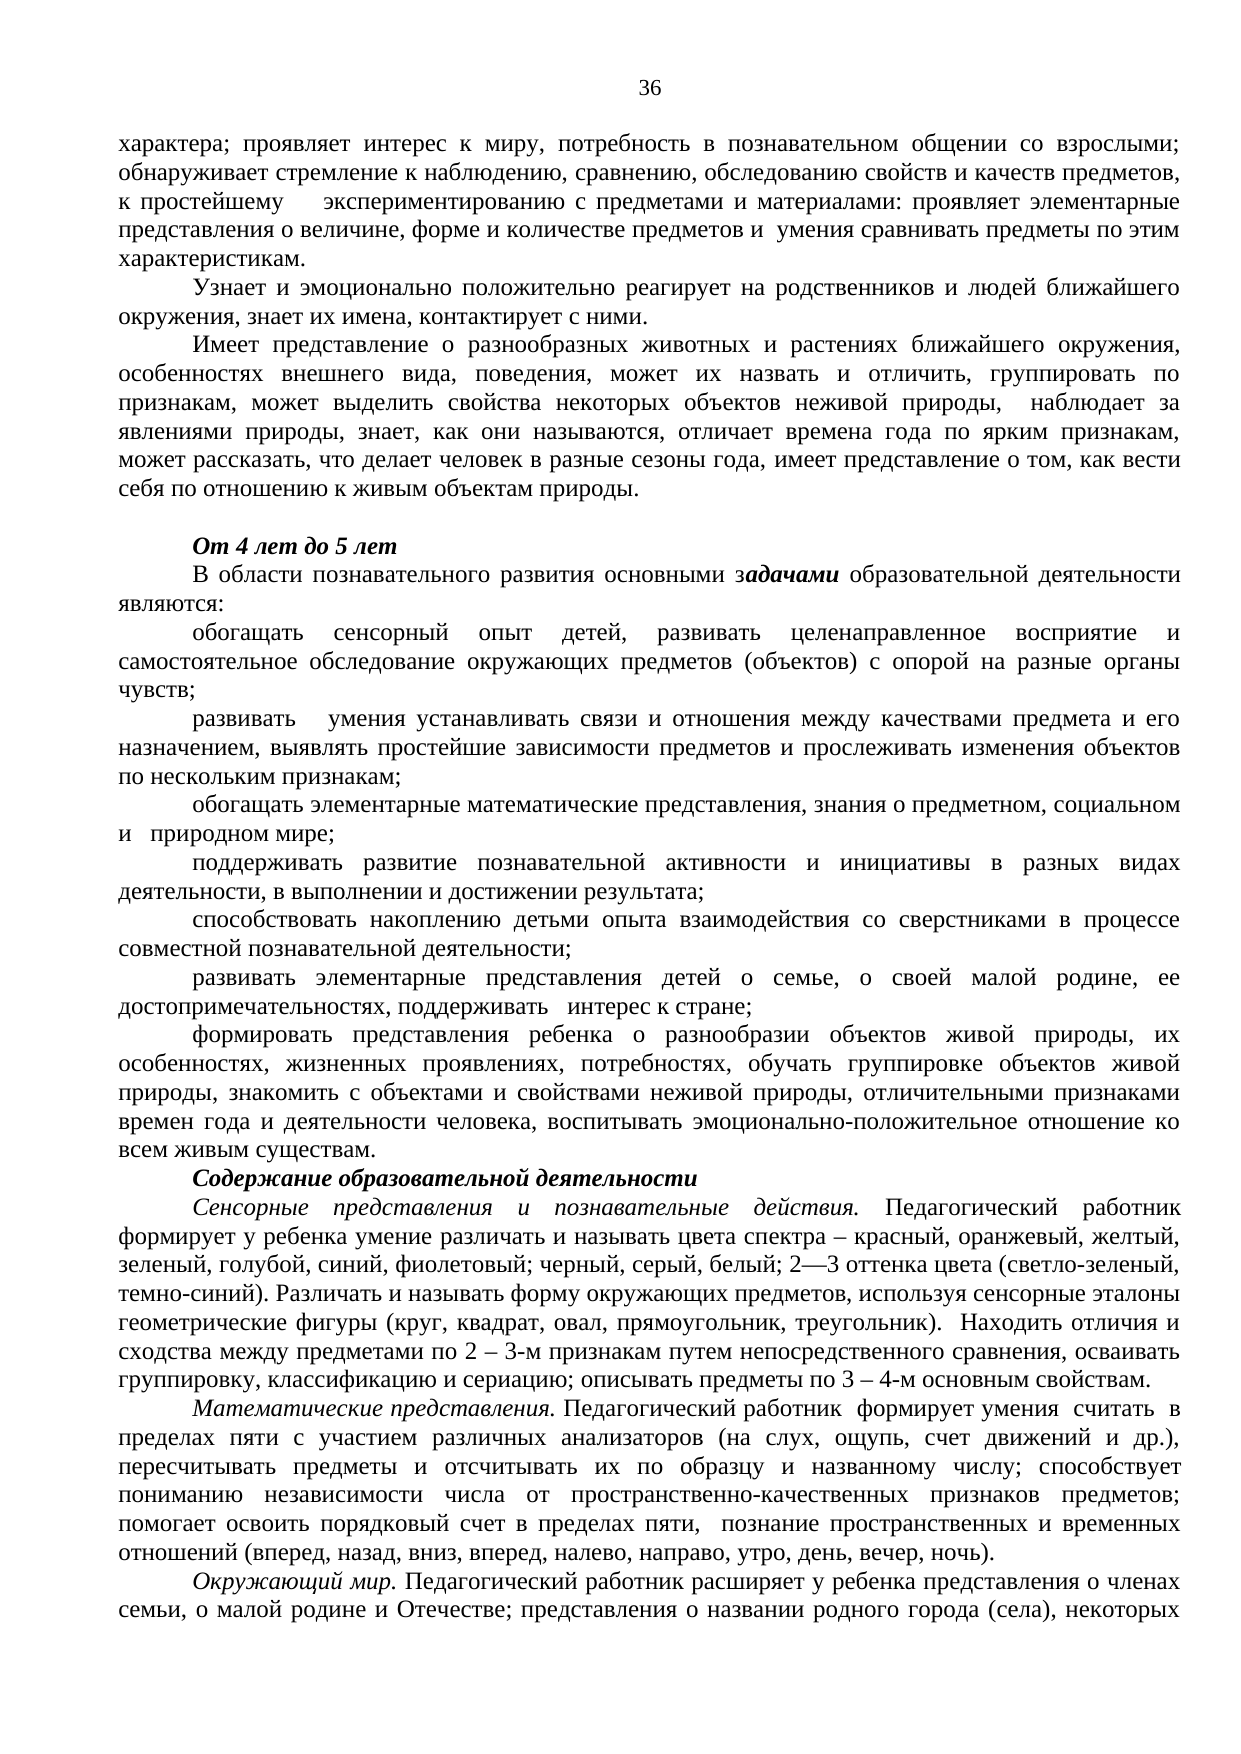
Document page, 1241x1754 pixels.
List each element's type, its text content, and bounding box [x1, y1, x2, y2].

text способствовать накоплению детьми опыта взаимодействия со сверстниками в процессе совместной познавательной деятельности; [118, 904, 1181, 962]
text В области познавательного развития основными задачами образовательной деятельности являются: [118, 559, 1181, 617]
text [118, 1566, 1181, 1623]
text обогащать элементарные математические представления, знания о предметном, социальном и природном мире; [118, 789, 1181, 847]
text Узнает и эмоционально положительно реагирует на родственников и людей ближайшего окружения, знает их имена, контактирует с ними. [118, 272, 1181, 329]
text обогащать сенсорный опыт детей, развивать целенаправленное восприятие и самостоятельное обследование окружающих предметов (объектов) с опорой на разные органы чувств; [118, 617, 1181, 703]
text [118, 128, 1181, 272]
text Имеет представление о разнообразных животных и растениях ближайшего окружения, особенностях внешнего вида, поведения, может их назвать и отличить, группировать по признакам, может выделить свойства некоторых объектов неживой природы, наблюдает за явлениями природы, знает, как они называются, отличает времена года по ярким признакам, может рассказать, что делает человек в разные сезоны года, имеет представление о том, как вести себя по отношению к живым объектам природы. [118, 329, 1181, 502]
text развивать элементарные представления детей о семье, о своей малой родине, ее достопримечательностях, поддерживать интерес к стране; [118, 962, 1181, 1019]
text Математические представления. Педагогический работник формирует умения считать в пределах пяти с участием различных анализаторов (на слух, ощупь, счет движений и др.), пересчитывать предметы и отсчитывать их по образцу и названному числу; способствует пониманию независимости числа от пространственно-качественных признаков предметов; помогает освоить порядковый счет в пределах пяти, познание пространственных и временных отношений (вперед, назад, вниз, вперед, налево, направо, утро, день, вечер, ночь). [118, 1393, 1181, 1566]
text развивать умения устанавливать связи и отношения между качествами предмета и его назначением, выявлять простейшие зависимости предметов и прослеживать изменения объектов по нескольким признакам; [118, 703, 1181, 789]
text поддерживать развитие познавательной активности и инициативы в разных видах деятельности, в выполнении и достижении результата; [118, 847, 1181, 904]
text формировать представления ребенка о разнообразии объектов живой природы, их особенностях, жизненных проявлениях, потребностях, обучать группировке объектов живой природы, знакомить с объектами и свойствами неживой природы, отличительными признаками времен года и деятельности человека, воспитывать эмоционально-положительное отношение ко всем живым существам. [118, 1019, 1181, 1163]
text От 4 лет до 5 лет [118, 531, 1181, 559]
text Содержание образовательной деятельности [118, 1163, 1181, 1192]
text Сенсорные представления и познавательные действия. Педагогический работник формирует у ребенка умение различать и называть цвета спектра – красный, оранжевый, желтый, зеленый, голубой, синий, фиолетовый; черный, серый, белый; 2—3 оттенка цвета (светло-зеленый, темно-синий). Различать и называть форму окружающих предметов, используя сенсорные эталоны геометрические фигуры (круг, квадрат, овал, прямоугольник, треугольник). Находить отличия и сходства между предметами по 2 – 3-м признакам путем непосредственного сравнения, осваивать группировку, классификацию и сериацию; описывать предметы по 3 – 4-м основным свойствам. [118, 1192, 1181, 1393]
